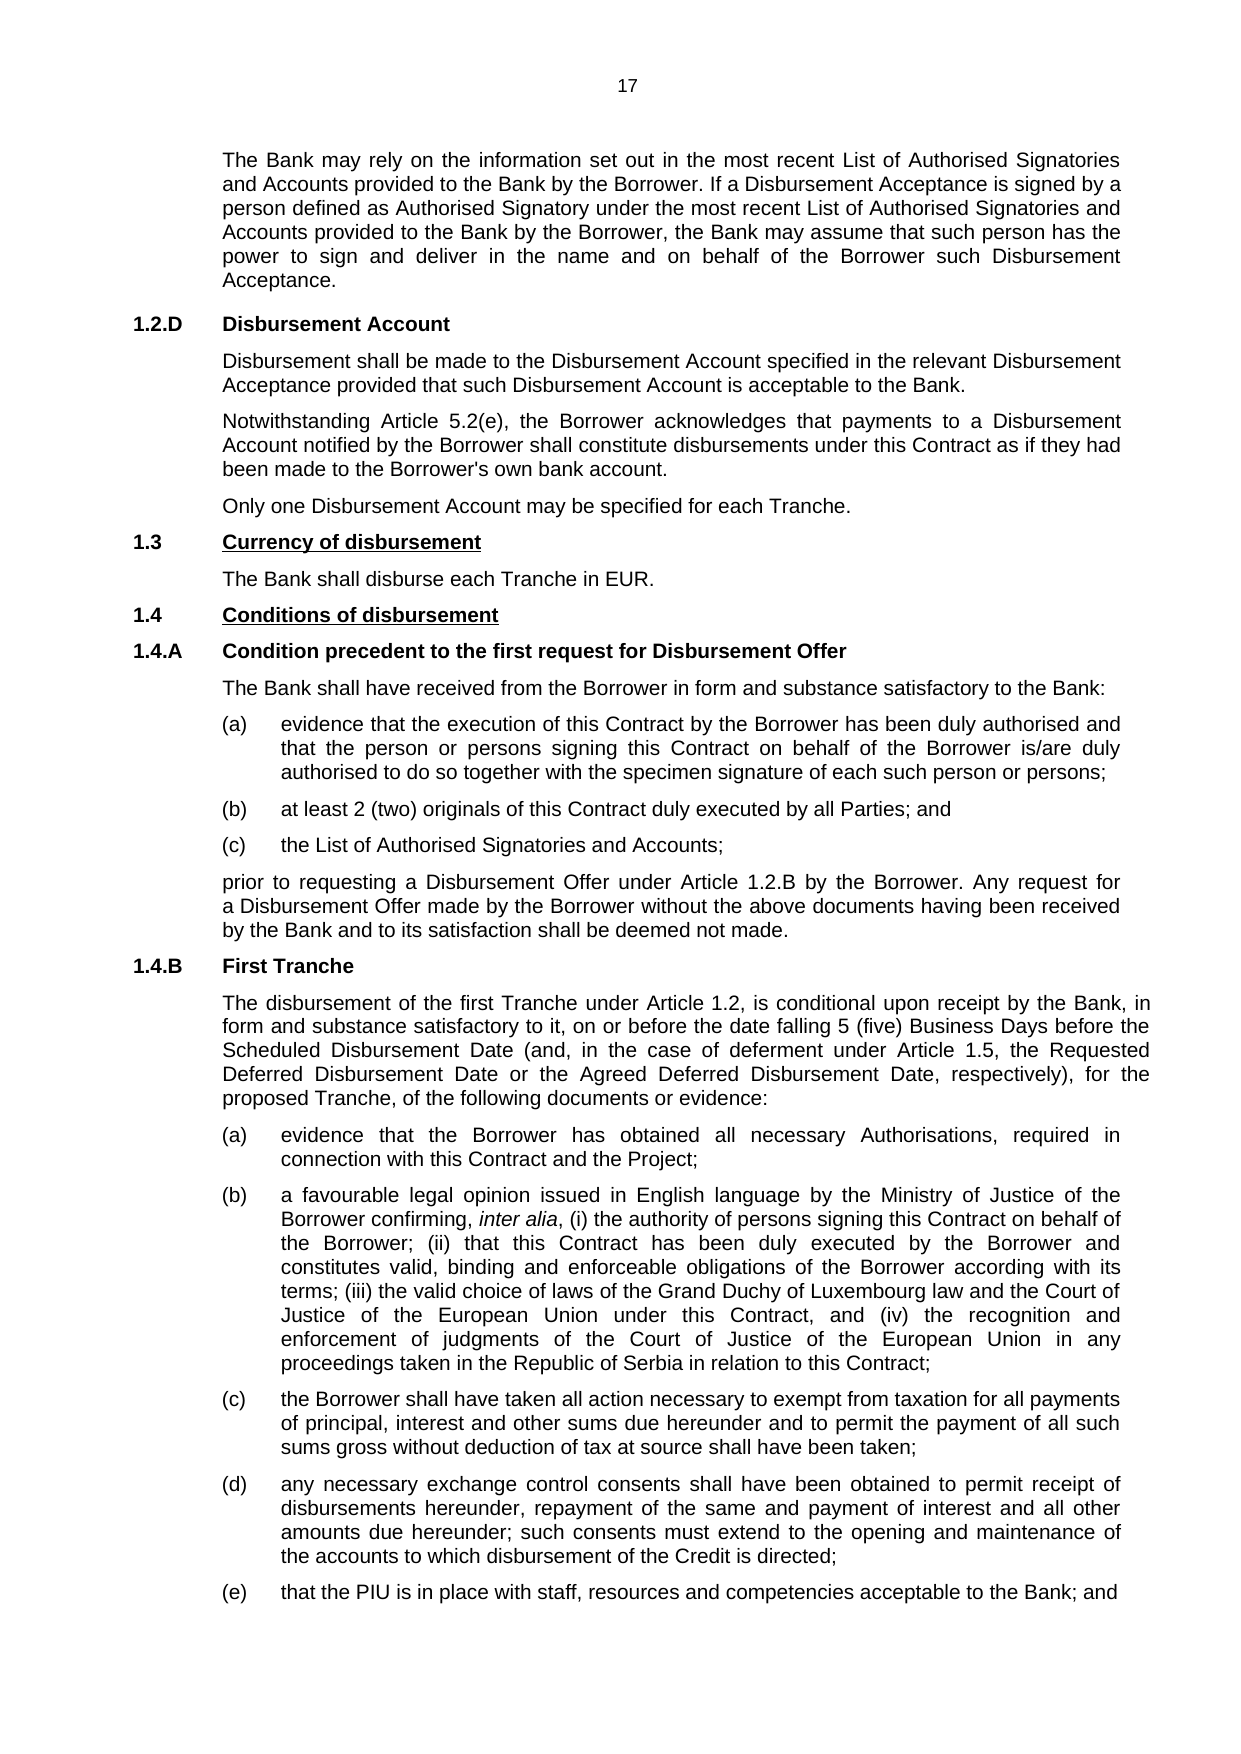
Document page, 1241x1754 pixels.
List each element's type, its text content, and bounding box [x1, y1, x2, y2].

list evidence that the Borrower has obtained all necessary Authorisations, required in connection with this Contract and the Project; [222, 1123, 1122, 1171]
text The Bank shall disburse each Tranche in EUR. [222, 566, 1122, 590]
text Notwithstanding Article 5.2(e), the Borrower acknowledges that payments to a Disbursement Account notified by the Borrower shall constitute disbursements under this Contract as if they had been made to the Borrower's own bank account. [222, 409, 1122, 481]
text Disbursement shall be made to the Disbursement Account specified in the relevant Disbursement Acceptance provided that such Disbursement Account is acceptable to the Bank. [222, 349, 1122, 397]
subtitle Disbursement Account [133, 312, 1122, 336]
subtitle First Tranche [133, 954, 1122, 978]
subtitle Currency of disbursement [133, 530, 1122, 554]
text The Bank may rely on the information set out in the most recent List of Authorised Signatories and Accounts provided to the Bank by the Borrower. If a Disbursement Acceptance is signed by a person defined as Authorised Signatory under the most recent List of Authorised Signatories and Accounts provided to the Bank by the Borrower, the Bank may assume that such person has the power to sign and deliver in the name and on behalf of the Borrower such Disbursement Acceptance. [222, 148, 1122, 291]
text The Bank shall have received from the Borrower in form and substance satisfactory to the Bank: [222, 676, 1122, 700]
text prior to requesting a Disbursement Offer under Article 1.2.B by the Borrower. Any request for a Disbursement Offer made by the Borrower without the above documents having been received by the Bank and to its satisfaction shall be deemed not made. [222, 869, 1122, 941]
list that the PIU is in place with staff, resources and competencies acceptable to the Bank; and [222, 1580, 1122, 1604]
list any necessary exchange control consents shall have been obtained to permit receipt of disbursements hereunder, repayment of the same and payment of interest and all other amounts due hereunder; such consents must extend to the opening and maintenance of the accounts to which disbursement of the Credit is directed; [222, 1472, 1122, 1567]
subtitle Condition precedent to the first request for Disbursement Offer [133, 639, 1122, 663]
text The disbursement of the first Tranche under Article 1.2, is conditional upon receipt by the Bank, in form and substance satisfactory to it, on or before the date falling 5 (five) Business Days before the Scheduled Disbursement Date (and, in the case of deferment under Article 1.5, the Requested Deferred Disbursement Date or the Agreed Deferred Disbursement Date, respectively), for the proposed Tranche, of the following documents or evidence: [222, 990, 1152, 1110]
list at least 2 (two) originals of this Contract duly executed by all Parties; and [222, 797, 1122, 821]
list evidence that the execution of this Contract by the Borrower has been duly authorised and that the person or persons signing this Contract on behalf of the Borrower is/are duly authorised to do so together with the specimen signature of each such person or persons; [222, 712, 1122, 784]
text Only one Disbursement Account may be specified for each Tranche. [222, 493, 1122, 517]
list a favourable legal opinion issued in English language by the Ministry of Justice of the Borrower confirming, inter alia, (i) the authority of persons signing this Contract on behalf of the Borrower; (ii) that this Contract has been duly executed by the Borrower and constitutes valid, binding and enforceable obligations of the Borrower according with its terms; (iii) the valid choice of laws of the Grand Duchy of Luxembourg law and the Court of Justice of the European Union under this Contract, and (iv) the recognition and enforcement of judgments of the Court of Justice of the European Union in any proceedings taken in the Republic of Serbia in relation to this Contract; [222, 1183, 1122, 1375]
subtitle Conditions of disbursement [133, 603, 1122, 627]
list the Borrower shall have taken all action necessary to exempt from taxation for all payments of principal, interest and other sums due hereunder and to permit the payment of all such sums gross without deduction of tax at source shall have been taken; [222, 1387, 1122, 1459]
list the List of Authorised Signatories and Accounts; [222, 833, 1122, 857]
